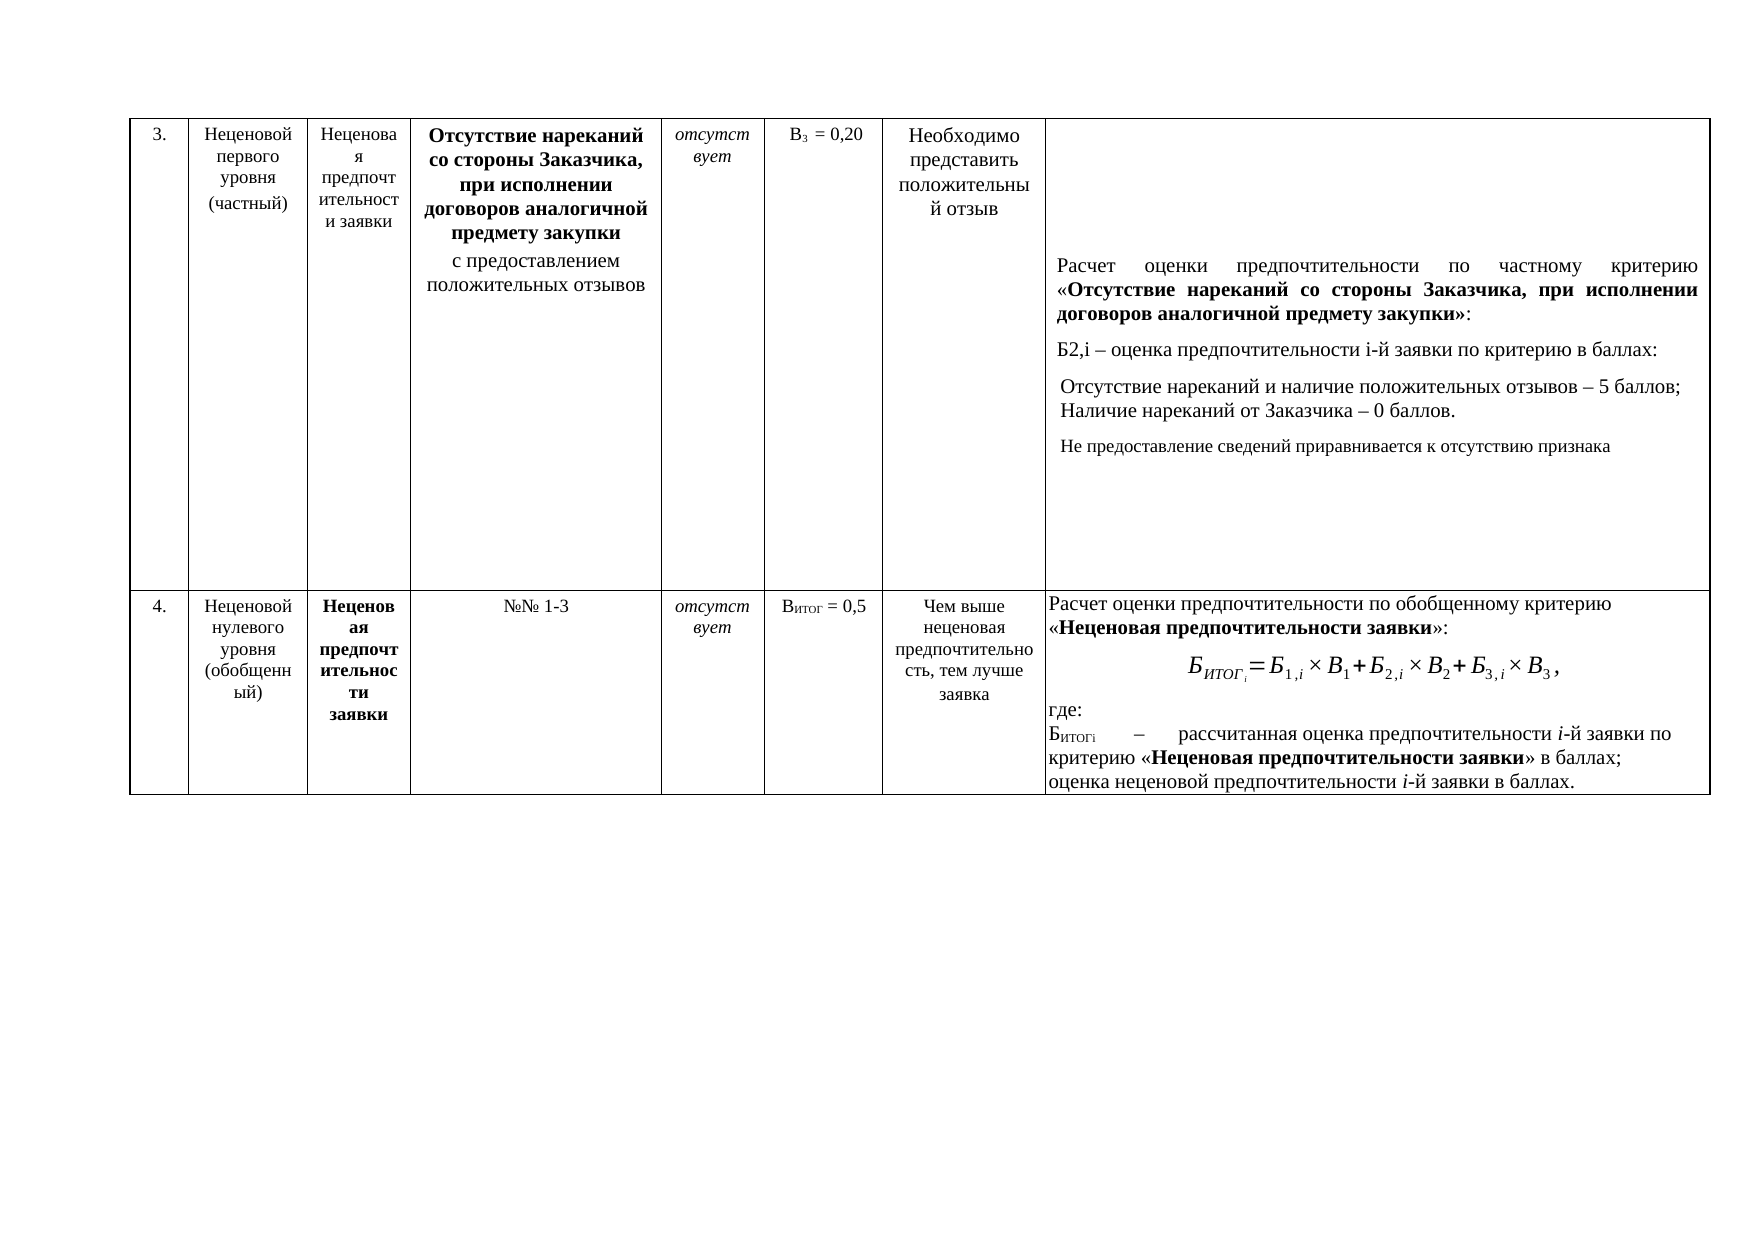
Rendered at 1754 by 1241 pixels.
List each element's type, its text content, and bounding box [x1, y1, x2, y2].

table_cell Расчет оценки предпочтительности по частному критерию «Отсутствие нареканий со стороны Заказчика, при исполнении договоров аналогичной предмету закупки»: Б2,i – оценка предпочтительности i-й заявки по критерию в баллах: Отсутствие нареканий и наличие положительных отзывов – 5 баллов; Наличие нареканий от Заказчика – 0 баллов. Не предоставление сведений приравнивается к отсутствию признака [1046, 119, 1709, 589]
table_cell отсутствует [662, 119, 764, 589]
table_cell 4. [131, 591, 188, 793]
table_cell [308, 119, 410, 589]
table_cell Необходимо представить положительный отзыв [883, 119, 1045, 589]
table_cell Неценовой нулевого уровня (обобщенный) [189, 591, 307, 793]
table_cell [189, 119, 307, 589]
table_cell ВИТОГ = 0,5 [765, 591, 882, 793]
table_cell Чем выше неценовая предпочтительность, тем лучше заявка [883, 591, 1045, 793]
table_cell 3. [131, 119, 188, 589]
table_cell Неценовая предпочтительности заявки [308, 591, 410, 793]
table_cell Расчет оценки предпочтительности по обобщенному критерию «Неценовая предпочтительности заявки»: где: БИТОГi – рассчитанная оценка предпочтительности i-й заявки по критерию «Неценовая предпочтительности заявки» в баллах; оценка неценовой предпочтительности i-й заявки в баллах. [1046, 591, 1709, 793]
table_cell В3 = 0,20 [765, 119, 882, 589]
table_cell Отсутствие нареканий со стороны Заказчика, при исполнении договоров аналогичной предмету закупки с предоставлением положительных отзывов [411, 119, 661, 589]
table_cell отсутствует [662, 591, 764, 793]
table_cell №№ 1-3 [411, 591, 661, 793]
